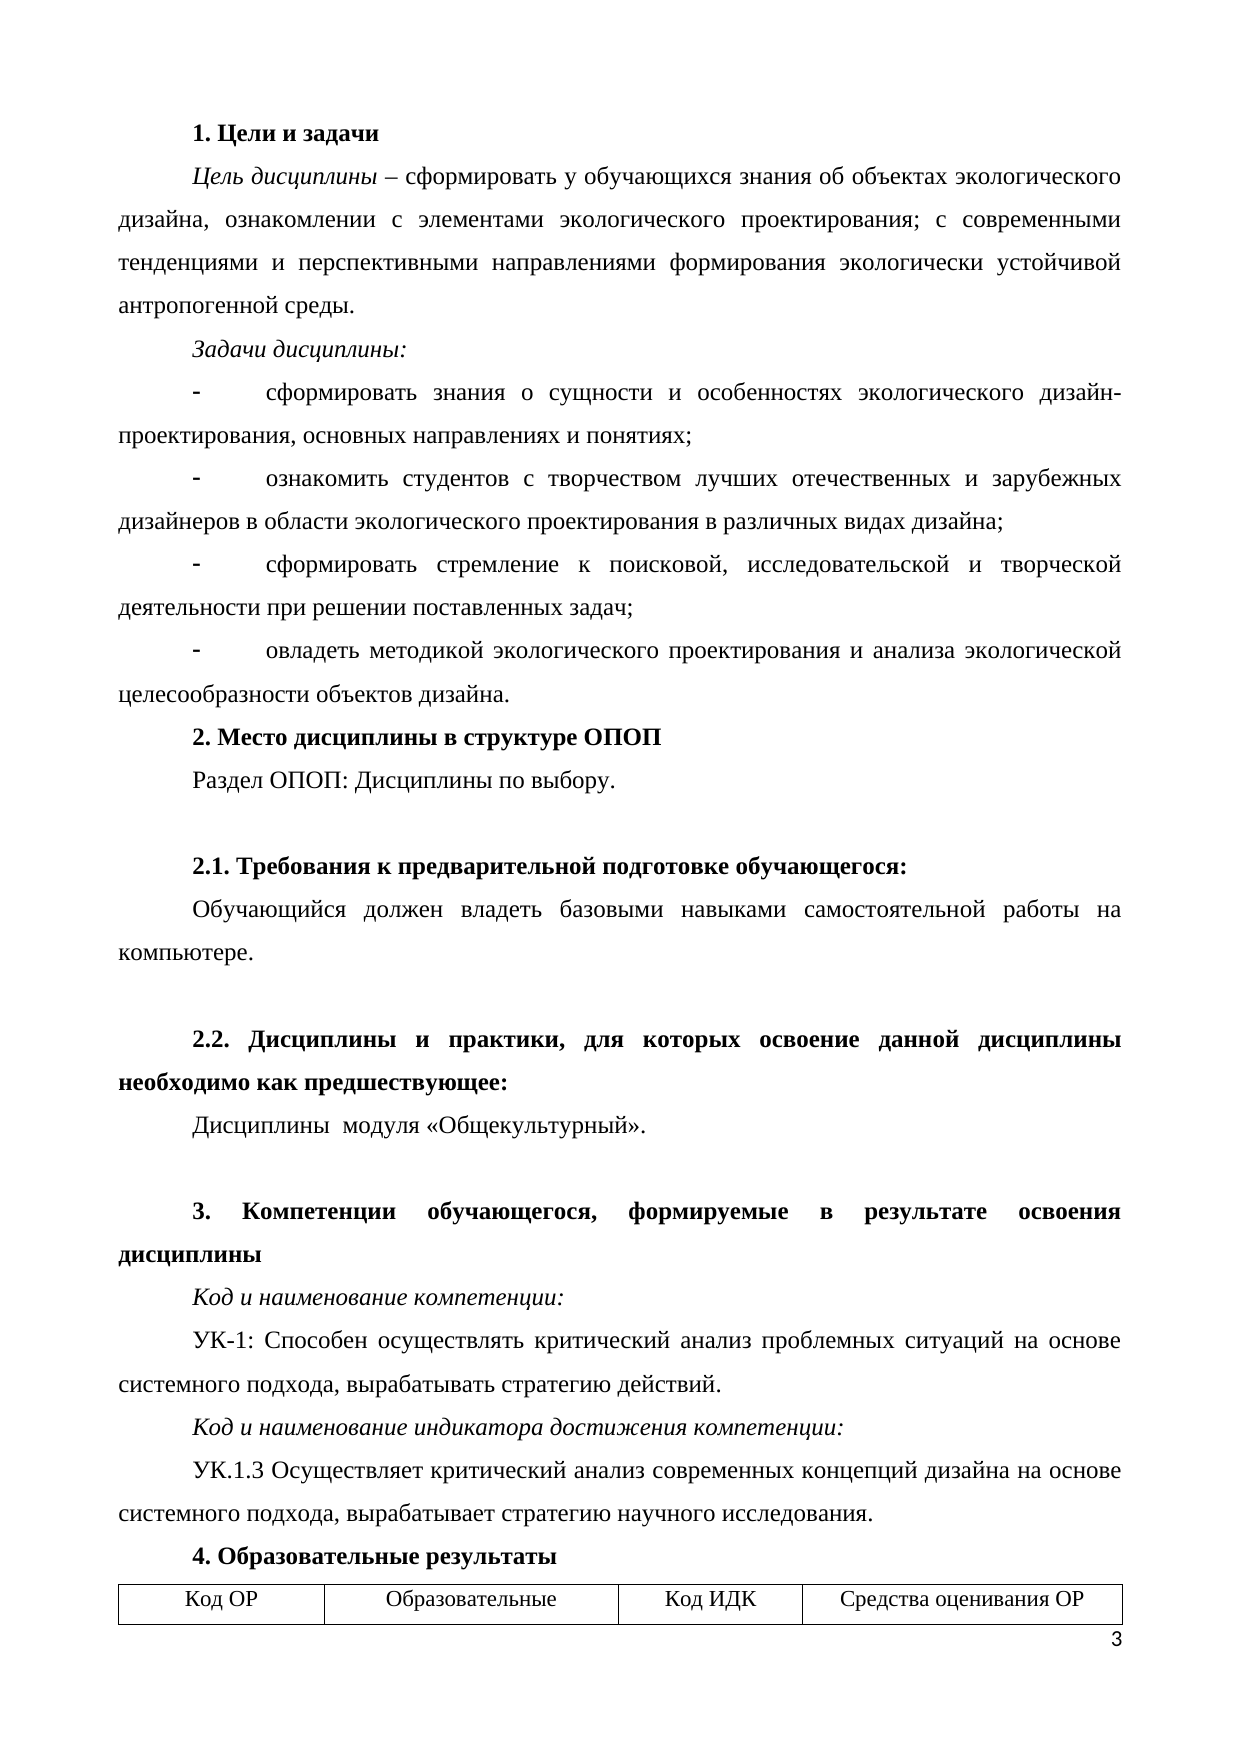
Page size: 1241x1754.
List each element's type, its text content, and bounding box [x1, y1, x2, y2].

text Дисциплины модуля «Общекультурный». [118, 1110, 1122, 1139]
list сформировать стремление к поисковой, исследовательской и творческой деятельности при решении поставленных задач; [118, 549, 1122, 621]
text 1. Цели и задачи [118, 118, 1122, 147]
text Код и наименование компетенции: [118, 1282, 1108, 1311]
text 3. Компетенции обучающегося, формируемые в результате освоения дисциплины [118, 1196, 1122, 1268]
list Задачи дисциплины: [118, 334, 1122, 362]
text 2.2. Дисциплины и практики, для которых освоение данной дисциплины необходимо как предшествующее: [118, 1024, 1122, 1096]
text УК-1: Способен осуществлять критический анализ проблемных ситуаций на основе системного подхода, вырабатывать стратегию действий. [118, 1326, 1122, 1397]
text Обучающийся должен владеть базовыми навыками самостоятельной работы на компьютере. [118, 894, 1122, 966]
table_header Код ИДК [619, 1585, 802, 1623]
text 4. Образовательные результаты [118, 1541, 1122, 1570]
list Цель дисциплины – сформировать у обучающихся знания об объектах экологического дизайна, ознакомлении с элементами экологического проектирования; с современными тенденциями и перспективными направлениями формирования экологически устойчивой антропогенной среды. [118, 161, 1122, 319]
list ознакомить студентов с творчеством лучших отечественных и зарубежных дизайнеров в области экологического проектирования в различных видах дизайна; [118, 463, 1122, 535]
text 2.1. Требования к предварительной подготовке обучающегося: [118, 851, 1122, 880]
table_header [803, 1585, 1122, 1623]
text 2. Место дисциплины в структуре ОПОП [118, 722, 1122, 751]
table_header Код ОР дисциплины [119, 1585, 324, 1623]
text Код и наименование индикатора достижения компетенции: [118, 1412, 1122, 1441]
text Раздел ОПОП: Дисциплины по выбору. [118, 765, 1122, 794]
text УК.1.3 Осуществляет критический анализ современных концепций дизайна на основе системного подхода, вырабатывает стратегию научного исследования. [118, 1455, 1122, 1527]
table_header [325, 1585, 618, 1623]
list овладеть методикой экологического проектирования и анализа экологической целесообразности объектов дизайна. [118, 636, 1122, 707]
list сформировать знания о сущности и особенностях экологического дизайн-проектирования, основных направлениях и понятиях; [118, 377, 1122, 449]
